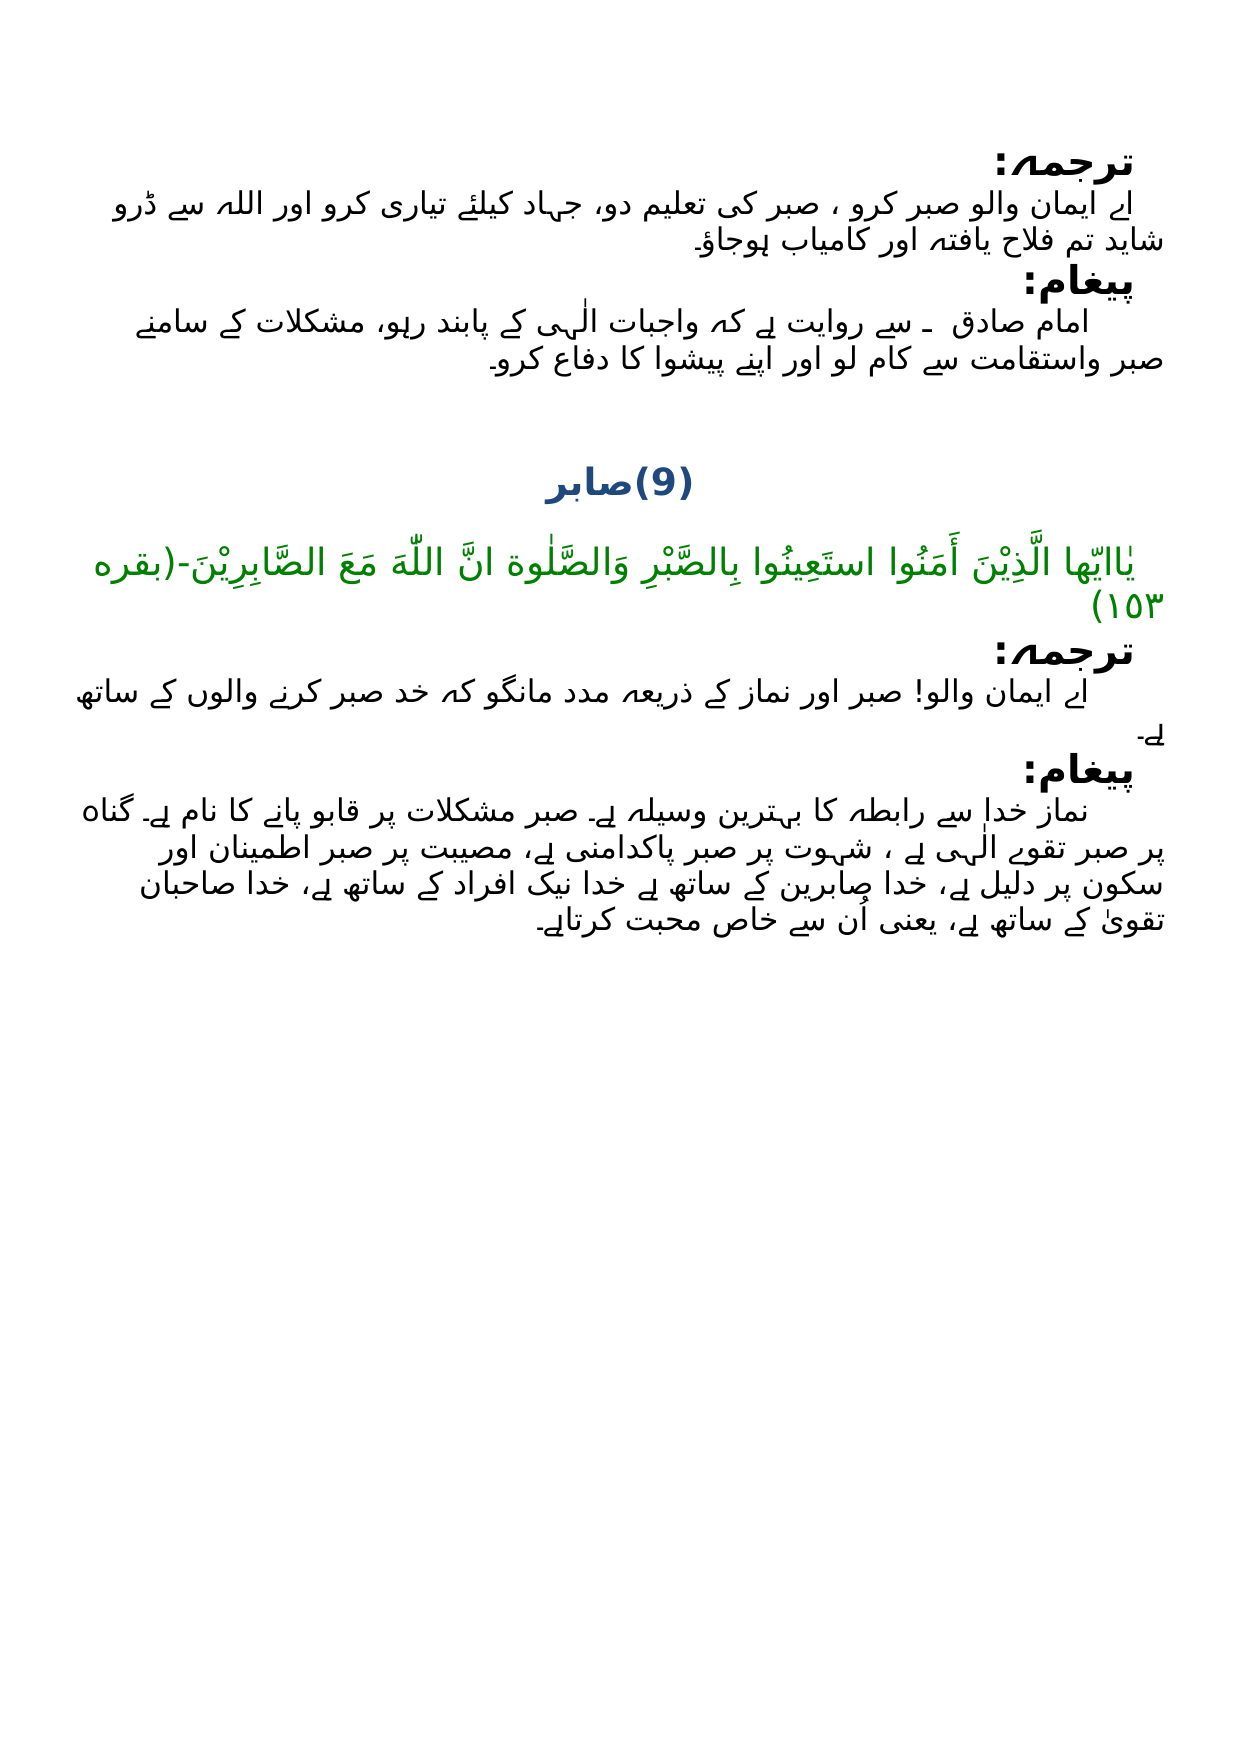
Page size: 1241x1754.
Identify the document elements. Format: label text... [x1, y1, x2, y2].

text ترجمہ: [75, 628, 1165, 674]
text پیغام: [75, 258, 1165, 304]
text اے ایمان والو! صبر اور نماز کے ذریعہ مدد مانگو کہ خد صبر کرنے والوں کے ساتھ ہے۔ [75, 674, 1165, 747]
subtitle (9)صابر [75, 461, 1165, 504]
text اے ایمان والو صبر کرو ، صبر کی تعلیم دو، جہاد کیلئے تیاری کرو اور اللہ سے ڈرو شاید تم فلاح یافتہ اور کامیاب ہوجاؤ۔ [75, 185, 1165, 258]
text امام صادق ـ سے روایت ہے کہ واجبات الٰہی کے پابند رہو، مشکلات کے سامنے صبر واستقامت سے کام لو اور اپنے پیشوا کا دفاع کرو۔ [75, 304, 1165, 377]
text نماز خدا سے رابطہ کا بہترین وسیلہ ہے۔ صبر مشکلات پر قابو پانے کا نام ہے۔ گناہ پر صبر تقوے الٰہی ہے ، شہوت پر صبر پاکدامنی ہے، مصیبت پر صبر اطمینان اور سکون پر دلیل ہے، خدا صابرین کے ساتھ ہے خدا نیک افراد کے ساتھ ہے، خدا صاحبان تقویٰ کے ساتھ ہے، یعنی اُن سے خاص محبت کرتاہے۔ [75, 793, 1165, 938]
text پیغام: [75, 747, 1165, 793]
text یٰاایّها الَّذِیْنَ أَمَنُوا استَعِینُوا بِالصَّبْرِ وَالصَّلٰوة انَّ اللّٰهَ مَعَ الصَّابِرِیْنَ-(بقره ١٥٣) [75, 541, 1165, 628]
text ترجمہ: [75, 139, 1165, 185]
